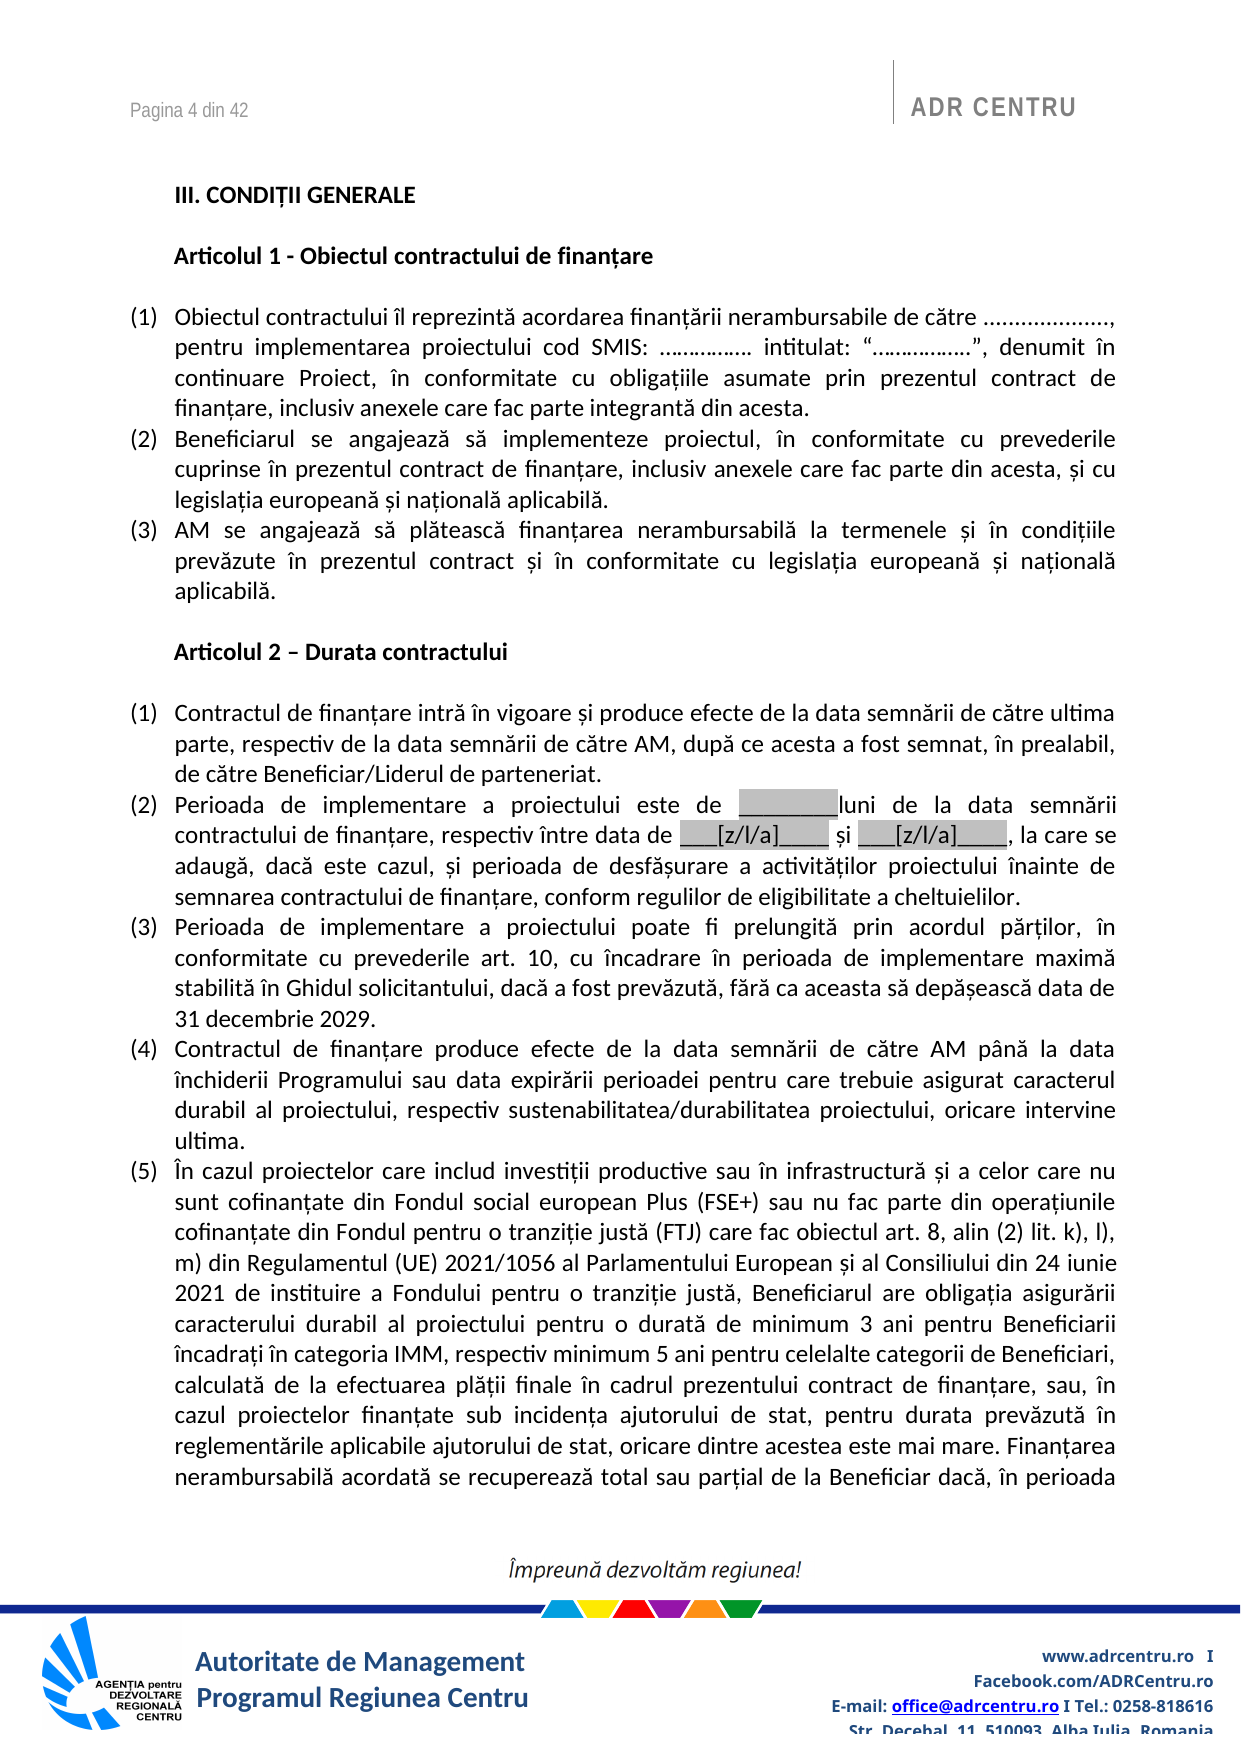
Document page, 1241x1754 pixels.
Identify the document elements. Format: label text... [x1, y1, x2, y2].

list Contractul de finanțare produce efecte de la data semnării de către AM până la data închiderii Programului sau data expirării perioadei pentru care trebuie asigurat caracterul durabil al proiectului, respectiv sustenabilitatea/durabilitatea proiectului, oricare intervine ultima. [130, 1033, 1117, 1155]
list Contractul de finanțare intră în vigoare și produce efecte de la data semnării de către ultima parte, respectiv de la data semnării de către AM, după ce acesta a fost semnat, în prealabil, de către Beneficiar/Liderul de parteneriat. [130, 698, 1117, 789]
list Obiectul contractului îl reprezintă acordarea finanțării nerambursabile de către ...................., pentru implementarea proiectului cod SMIS: ……………. intitulat: “……………..”, denumit în continuare Proiect, în conformitate cu obligațiile asumate prin prezentul contract de finanțare, inclusiv anexele care fac parte integrantă din acesta. [130, 301, 1117, 423]
picture [495, 1556, 814, 1583]
text Articolul 1 - Obiectul contractului de finanțare [174, 240, 1125, 270]
picture [574, 1600, 1241, 1618]
list Perioada de implementare a proiectului este de ________luni de la data semnării contractului de finanțare, respectiv între data de ___[z/l/a]____ și ___[z/l/a]____, la care se adaugă, dacă este cazul, și perioada de desfășurare a activităților proiectului înainte de semnarea contractului de finanțare, conform regulilor de eligibilitate a cheltuielilor. [130, 789, 1117, 911]
text Articolul 2 – Durata contractului [174, 637, 1125, 667]
list Perioada de implementare a proiectului poate fi prelungită prin acordul părților, în conformitate cu prevederile art. 10, cu încadrare în perioada de implementare maximă stabilită în Ghidul solicitantului, dacă a fost prevăzută, fără ca aceasta să depășească data de 31 decembrie 2029. [130, 911, 1117, 1033]
list Beneficiarul se angajează să implementeze proiectul, în conformitate cu prevederile cuprinse în prezentul contract de finanțare, inclusiv anexele care fac parte din acesta, și cu legislația europeană şi națională aplicabilă. [130, 423, 1117, 514]
text III. CONDIȚII GENERALE [174, 179, 1125, 209]
picture [0, 1600, 550, 1730]
list AM se angajează să plătească finanțarea nerambursabilă la termenele și în condițiile prevăzute în prezentul contract și în conformitate cu legislația europeană și națională aplicabilă. [130, 514, 1117, 606]
